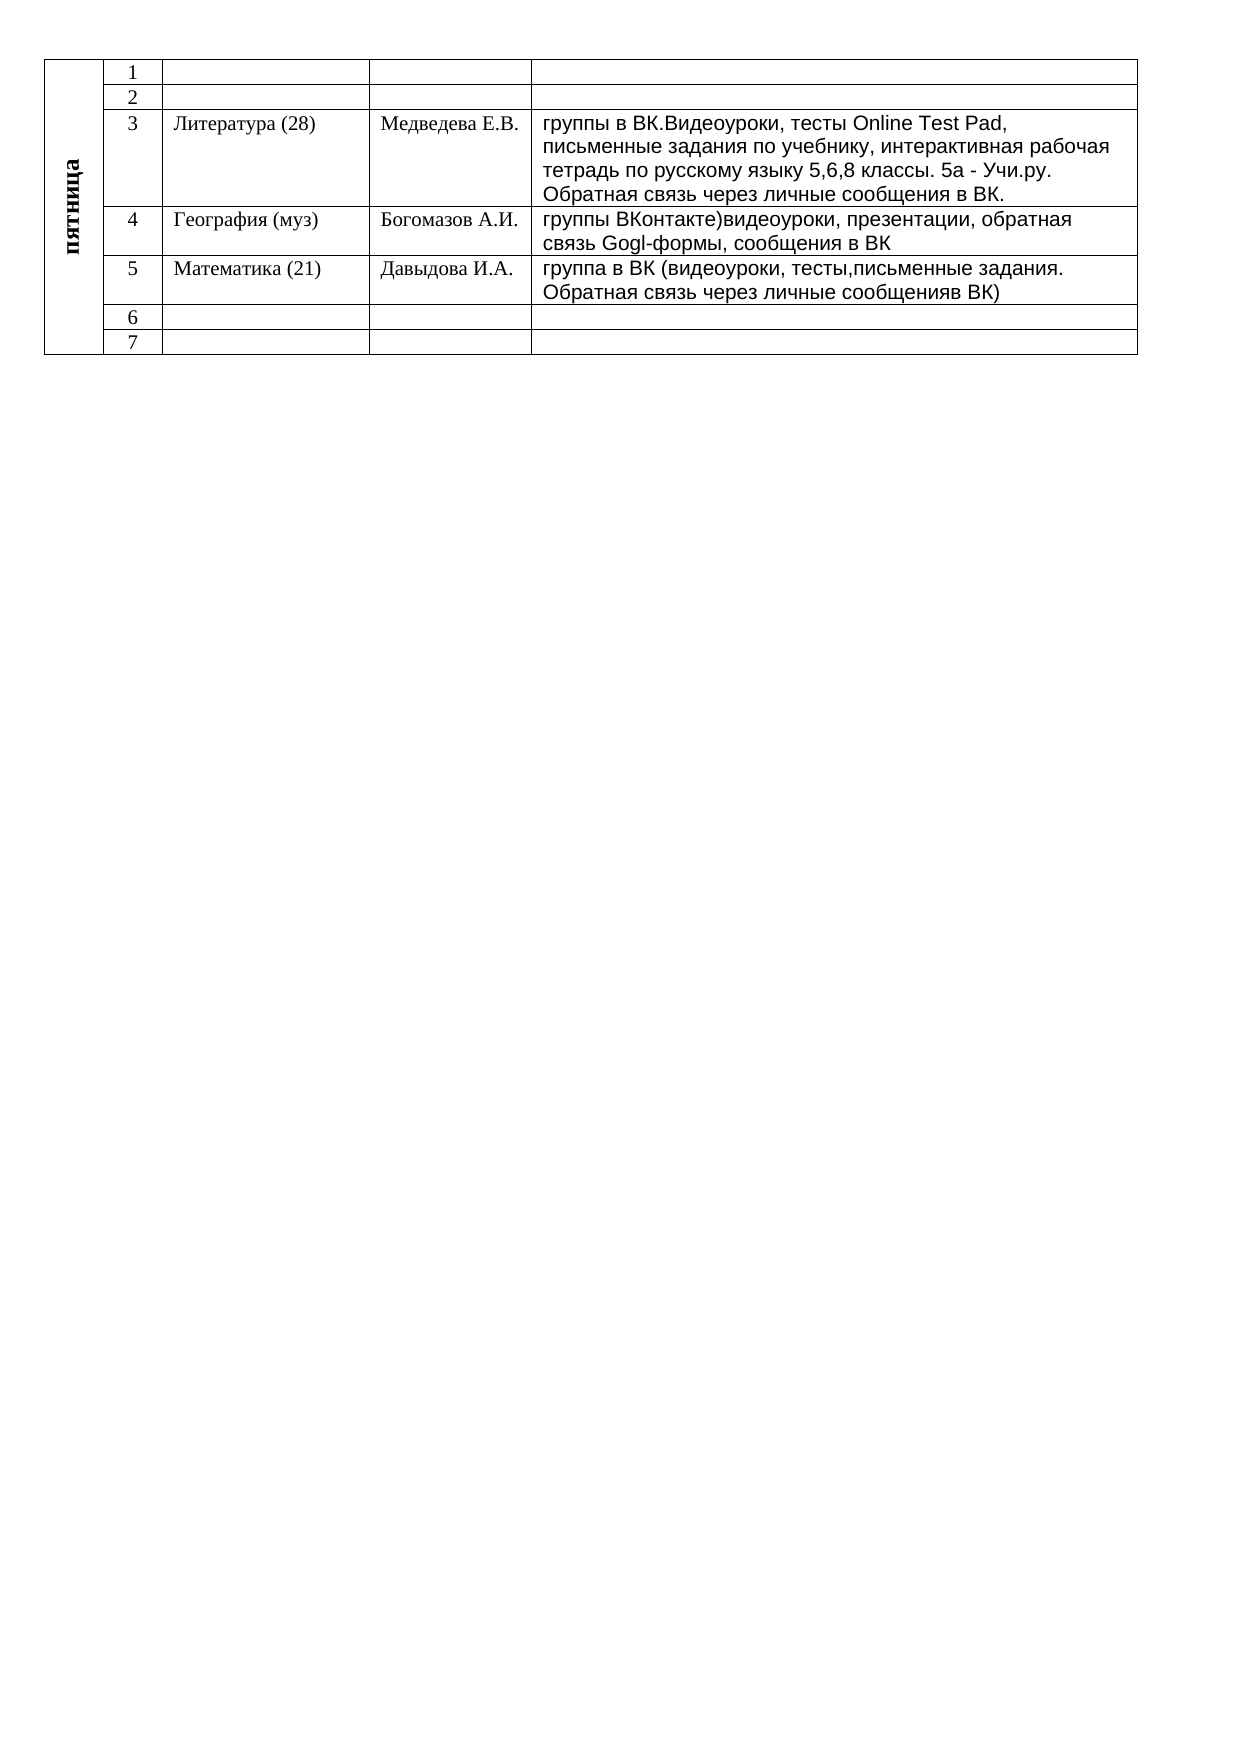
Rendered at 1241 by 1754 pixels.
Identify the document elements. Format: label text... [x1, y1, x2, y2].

table_cell 7 [104, 330, 162, 354]
table_cell пятница [45, 60, 103, 354]
table_cell [163, 60, 369, 84]
table_cell [370, 85, 531, 109]
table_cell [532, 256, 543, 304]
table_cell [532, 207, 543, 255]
table_cell Богомазов А.И. [370, 207, 531, 255]
table_cell 5 [104, 256, 162, 304]
table_cell [163, 305, 369, 329]
table_cell группы ВКонтакте)видеоуроки, презентации, обратная связь Gogl-формы, сообщения в ВК [891, 207, 1137, 255]
table_cell [370, 305, 531, 329]
table_cell группа в ВК (видеоуроки, тесты,письменные задания. Обратная связь через личные сообщенияв ВК) [1001, 256, 1137, 304]
table_cell Давыдова И.А. [370, 256, 531, 304]
table_cell [370, 330, 531, 354]
table_cell 6 [104, 305, 162, 329]
table_cell 2 [104, 85, 162, 109]
table_cell 1 [104, 60, 162, 84]
table_cell Литература (28) [163, 110, 369, 206]
table_cell [532, 305, 1137, 329]
table_cell 4 [104, 207, 162, 255]
table_cell Математика (21) [163, 256, 369, 304]
table_cell [163, 330, 369, 354]
table_cell [370, 60, 531, 84]
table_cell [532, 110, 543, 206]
table_cell География (муз) [163, 207, 369, 255]
table_cell [532, 85, 1137, 109]
table_cell [163, 85, 369, 109]
table_cell Медведева Е.В. [370, 110, 531, 206]
table_cell [532, 60, 1137, 84]
table_cell [532, 330, 1137, 354]
table_cell 3 [104, 110, 162, 206]
